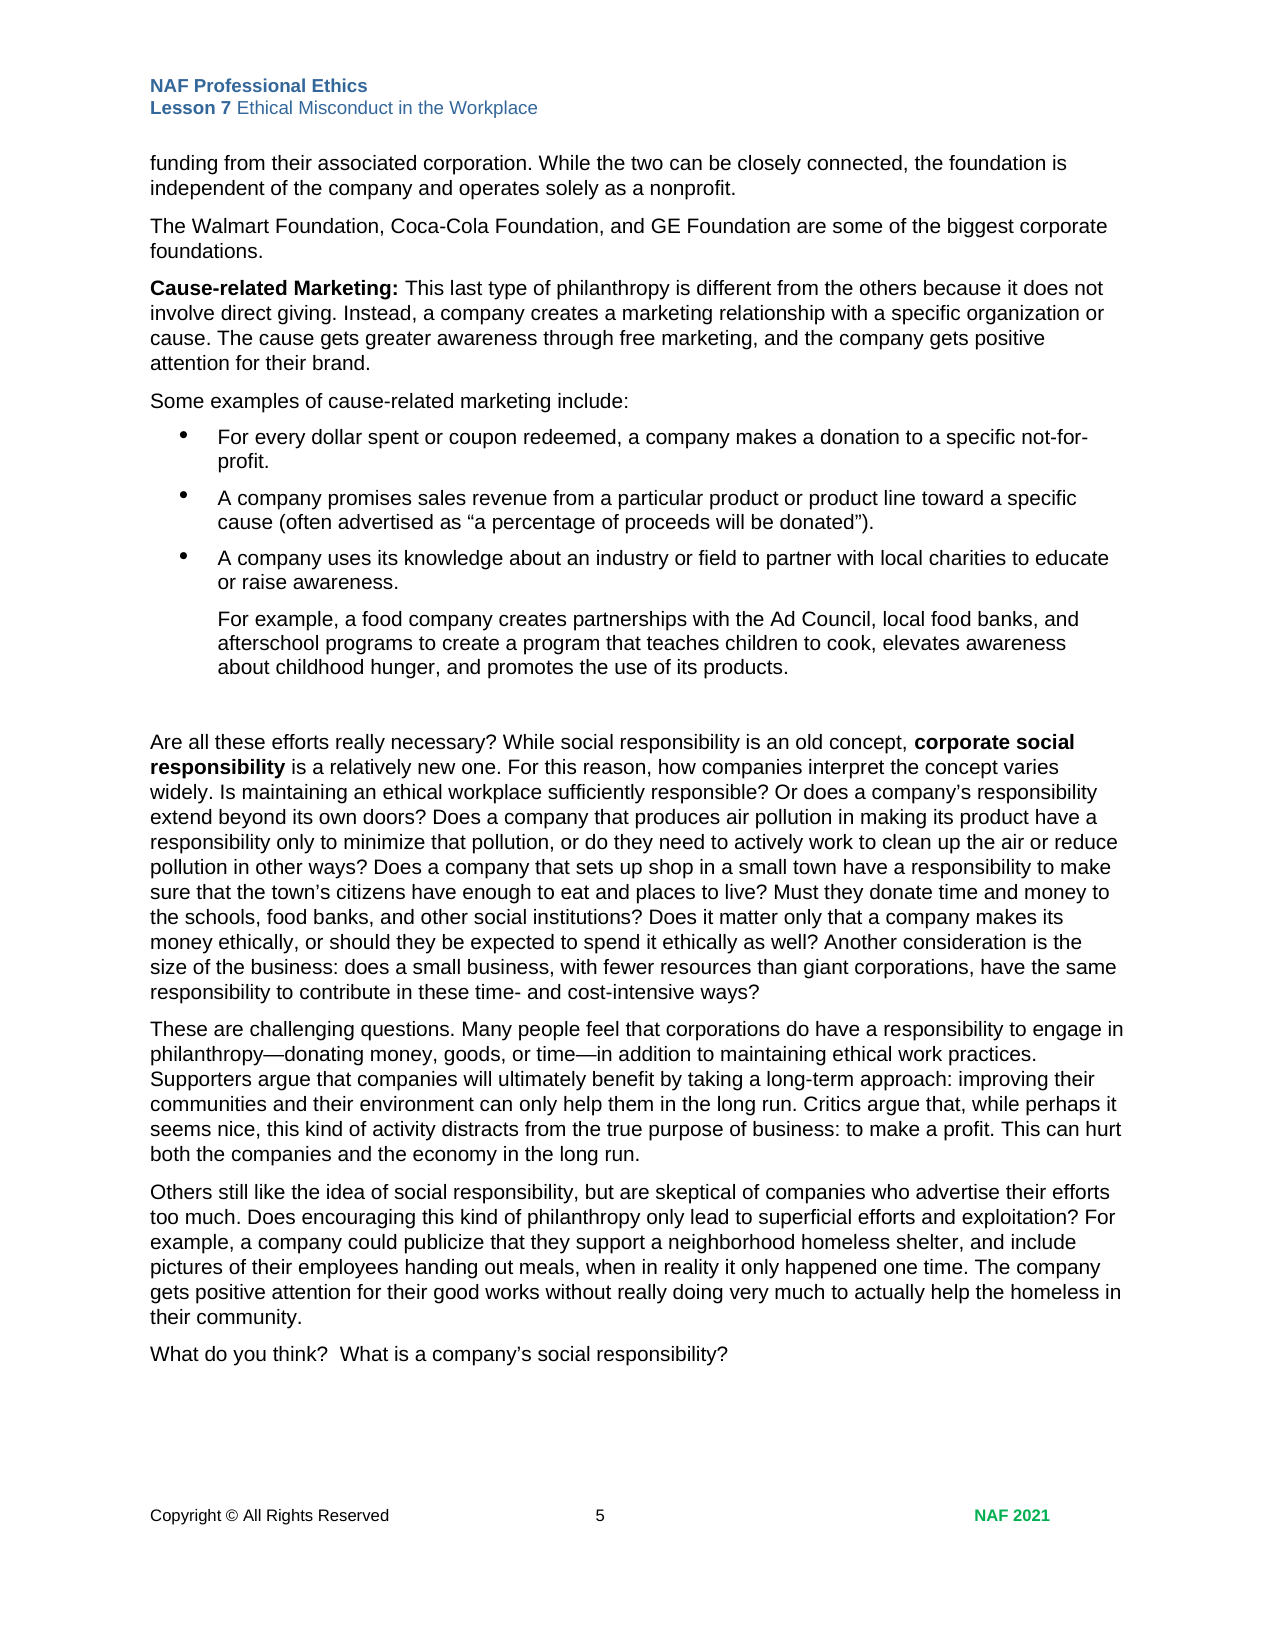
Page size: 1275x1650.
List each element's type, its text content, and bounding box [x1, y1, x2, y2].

list A company promises sales revenue from a particular product or product line toward a specific cause (often advertised as “a percentage of proceeds will be donated”). [180, 486, 1125, 533]
list A company uses its knowledge about an industry or field to partner with local charities to educate or raise awareness. [180, 546, 1125, 594]
text The Walmart Foundation, Coca-Cola Foundation, and GE Foundation are some of the biggest corporate foundations. [150, 212, 1125, 262]
text These are challenging questions. Many people feel that corporations do have a responsibility to engage in philanthropy—donating money, goods, or time—in addition to maintaining ethical work practices. Supporters argue that companies will ultimately benefit by taking a long-term approach: improving their communities and their environment can only help them in the long run. Critics argue that, while perhaps it seems nice, this kind of activity distracts from the true purpose of business: to make a profit. This can hurt both the companies and the economy in the long run. [150, 1016, 1125, 1166]
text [150, 150, 1125, 200]
text For example, a food company creates partnerships with the Ad Council, local food banks, and afterschool programs to create a program that teaches children to cook, elevates awareness about childhood hunger, and promotes the use of its products. [217, 607, 1125, 678]
text Cause-related Marketing: This last type of philanthropy is different from the others because it does not involve direct giving. Instead, a company creates a marketing relationship with a specific organization or cause. The cause gets greater awareness through free marketing, and the company gets positive attention for their brand. [150, 275, 1125, 375]
list For every dollar spent or coupon redeemed, a company makes a donation to a specific not-for-profit. [180, 425, 1125, 473]
text What do you think? What is a company’s social responsibility? [150, 1341, 1125, 1366]
text Some examples of cause-related marketing include: [150, 387, 1125, 412]
text Are all these efforts really necessary? While social responsibility is an old concept, corporate social responsibility is a relatively new one. For this reason, how companies interpret the concept varies widely. Is maintaining an ethical workplace sufficiently responsible? Or does a company’s responsibility extend beyond its own doors? Does a company that produces air pollution in making its product have a responsibility only to minimize that pollution, or do they need to actively work to clean up the air or reduce pollution in other ways? Does a company that sets up shop in a small town have a responsibility to make sure that the town’s citizens have enough to eat and places to live? Must they donate time and money to the schools, food banks, and other social institutions? Does it matter only that a company makes its money ethically, or should they be expected to spend it ethically as well? Another consideration is the size of the business: does a small business, with fewer resources than giant corporations, have the same responsibility to contribute in these time- and cost-intensive ways? [150, 728, 1125, 1003]
text Others still like the idea of social responsibility, but are skeptical of companies who advertise their efforts too much. Does encouraging this kind of philanthropy only lead to superficial efforts and exploitation? For example, a company could publicize that they support a neighborhood homeless shelter, and include pictures of their employees handing out meals, when in reality it only happened one time. The company gets positive attention for their good works without really doing very much to actually help the homeless in their community. [150, 1178, 1125, 1328]
